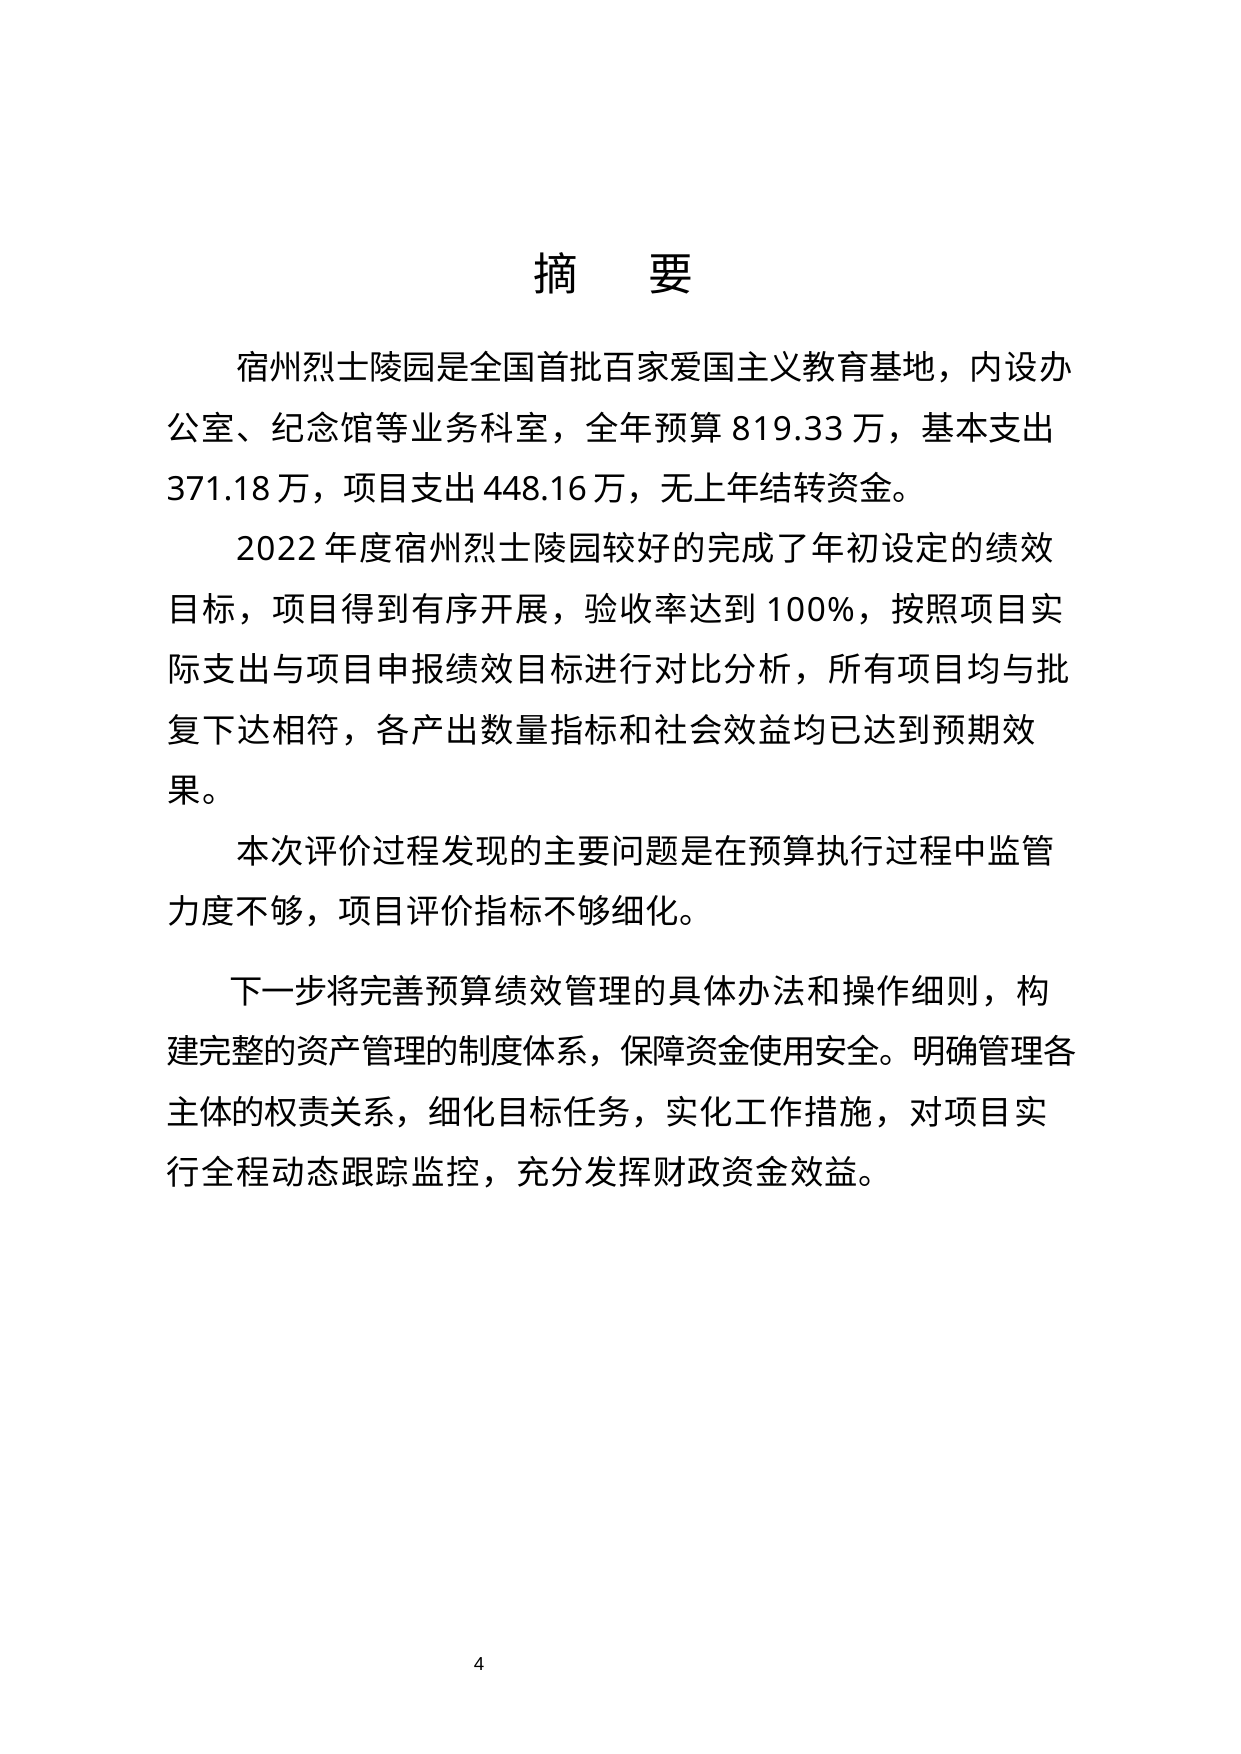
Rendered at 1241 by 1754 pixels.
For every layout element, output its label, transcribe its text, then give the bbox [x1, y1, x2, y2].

text 宿州烈士陵园是全国首批百家爱国主义教育基地，内设办公室、纪念馆等业务科室，全年预算819.33万，基本支出371.18万，项目支出448.16万，无上年结转资金。 [166, 331, 1081, 512]
text 下一步将完善预算绩效管理的具体办法和操作细则，构建完整的资产管理的制度体系，保障资金使用安全。明确管理各主体的权责关系，细化目标任务，实化工作措施，对项目实行全程动态跟踪监控，充分发挥财政资金效益。 [166, 955, 1081, 1197]
text 本次评价过程发现的主要问题是在预算执行过程中监管力度不够，项目评价指标不够细化。 [167, 815, 1081, 936]
text 摘 要 [533, 251, 1081, 301]
text 2022年度宿州烈士陵园较好的完成了年初设定的绩效目标，项目得到有序开展，验收率达到100%，按照项目实际支出与项目申报绩效目标进行对比分析，所有项目均与批复下达相符，各产出数量指标和社会效益均已达到预期效果。 [167, 512, 1081, 814]
